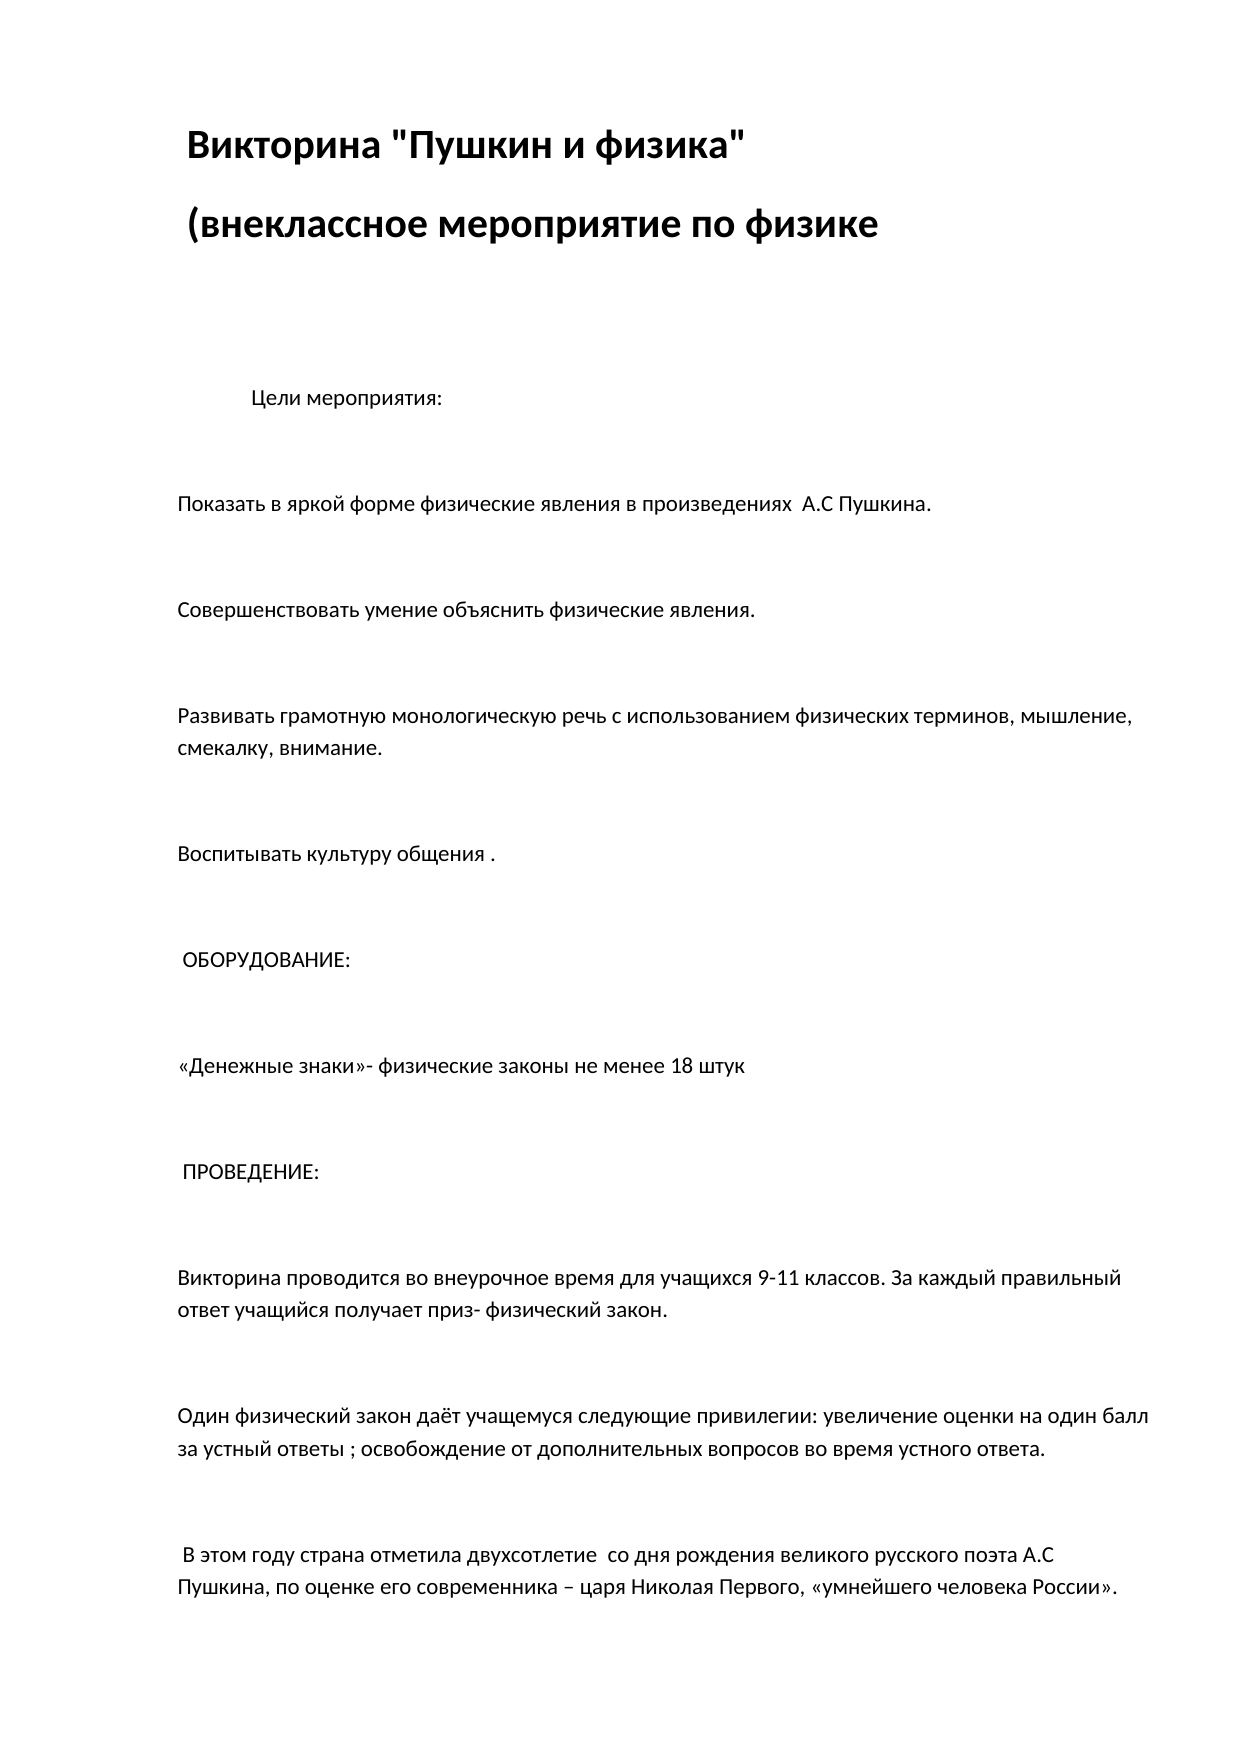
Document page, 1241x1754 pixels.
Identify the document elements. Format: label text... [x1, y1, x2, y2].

text «Денежные знаки»- физические законы не менее 18 штук [177, 1051, 1152, 1079]
text ПРОВЕДЕНИЕ: [177, 1157, 1152, 1185]
text В этом году страна отметила двухсотлетие со дня рождения великого русского поэта А.С Пушкина, по оценке его современника – царя Николая Первого, «умнейшего человека России». [177, 1540, 1152, 1600]
text Цели мероприятия: [177, 383, 1152, 411]
text Викторина проводится во внеурочное время для учащихся 9-11 классов. За каждый правильный ответ учащийся получает приз- физический закон. [177, 1263, 1152, 1323]
text Совершенствовать умение объяснить физические явления. [177, 595, 1152, 623]
text Один физический закон даёт учащемуся следующие привилегии: увеличение оценки на один балл за устный ответы ; освобождение от дополнительных вопросов во время устного ответа. [177, 1401, 1152, 1462]
text Воспитывать культуру общения . [177, 839, 1152, 867]
text Развивать грамотную монологическую речь с использованием физических терминов, мышление, смекалку, внимание. [177, 701, 1152, 761]
text (внеклассное мероприятие по физике [177, 197, 1152, 248]
text Викторина "Пушкин и физика" [177, 118, 1152, 169]
text ОБОРУДОВАНИЕ: [177, 945, 1152, 973]
text Показать в яркой форме физические явления в произведениях А.С Пушкина. [177, 489, 1152, 517]
